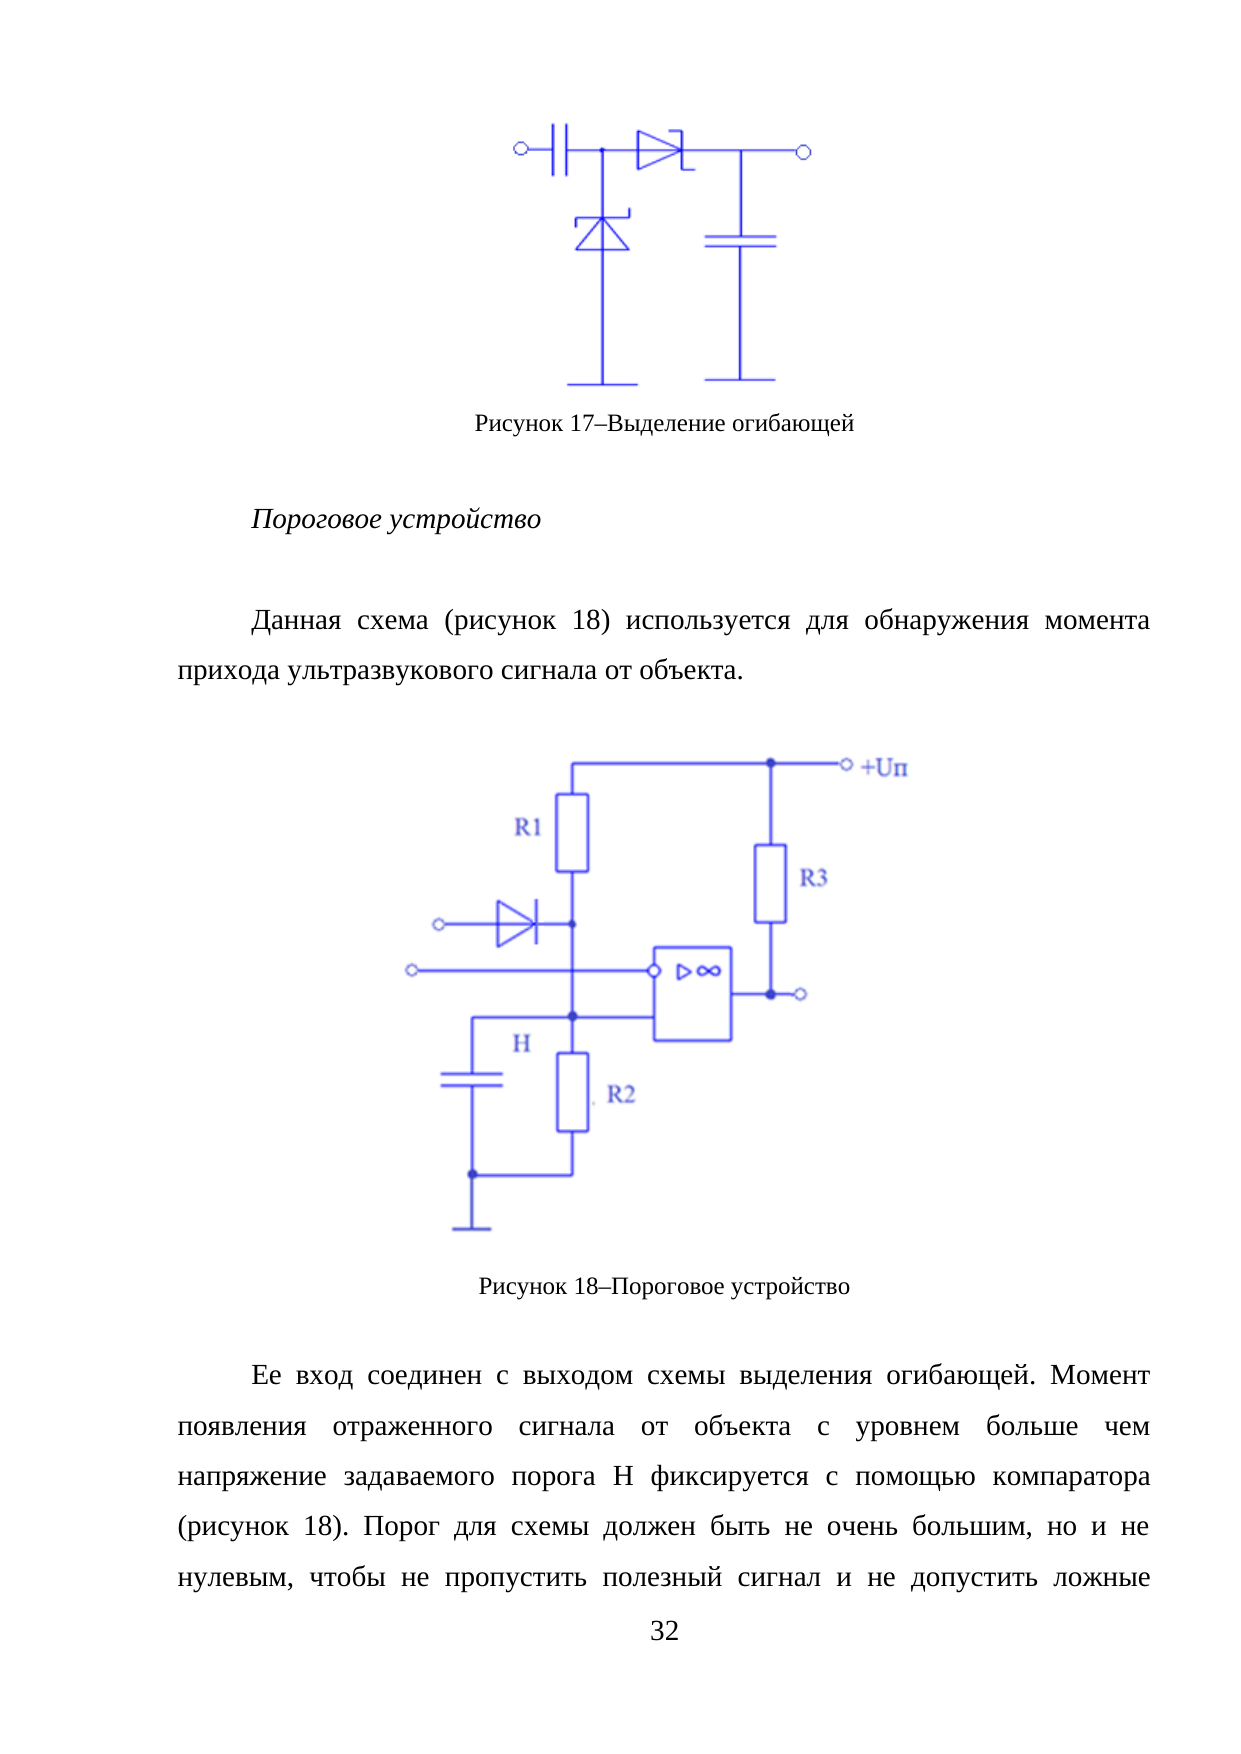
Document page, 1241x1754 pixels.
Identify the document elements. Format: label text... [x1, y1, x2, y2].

text Пороговое устройство [177, 501, 1151, 535]
text Рисунок 17–Выделение огибающей [177, 408, 1151, 437]
text Рисунок 18–Пороговое устройство [177, 1271, 1151, 1300]
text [177, 1357, 1151, 1592]
text Данная схема (рисунок 18) используется для обнаружения момента прихода ультразвукового сигнала от объекта. [177, 602, 1151, 686]
picture [512, 118, 816, 392]
picture [397, 752, 932, 1255]
